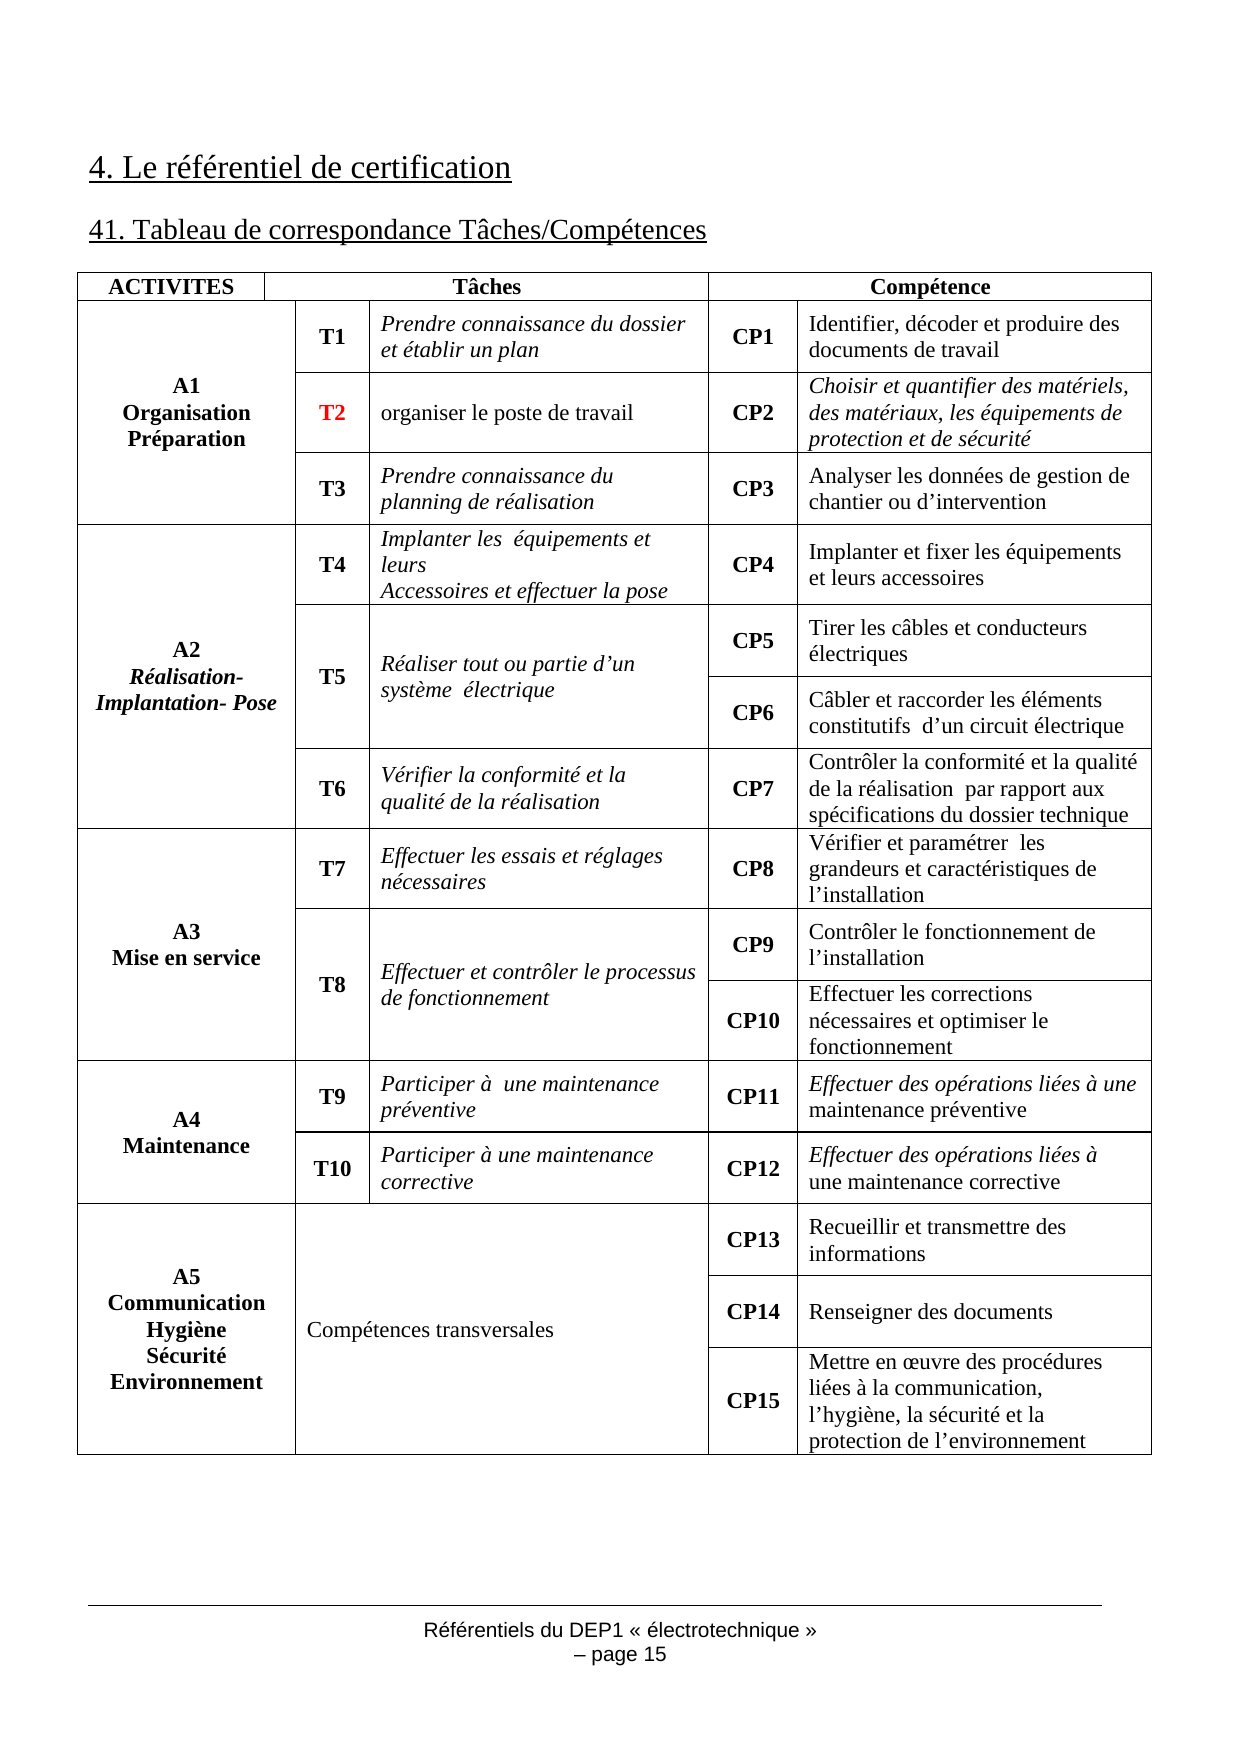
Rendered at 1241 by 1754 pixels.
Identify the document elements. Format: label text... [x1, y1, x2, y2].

table_cell Effectuer et contrôler le processus de fonctionnement [370, 909, 708, 1059]
table_cell T2 [296, 373, 369, 452]
table_cell CP14 [709, 1276, 797, 1347]
table_header ACTIVITES [78, 273, 264, 300]
table_cell CP10 [709, 981, 797, 1059]
table_cell CP11 [709, 1061, 797, 1131]
table_cell Prendre connaissance du planning de réalisation [370, 453, 708, 523]
table_header Tâches [265, 273, 708, 300]
table_cell Prendre connaissance du dossier et établir un plan [370, 301, 708, 372]
table_cell CP8 [709, 829, 797, 908]
table_cell CP15 [709, 1348, 797, 1453]
table_cell CP1 [709, 301, 797, 372]
table_cell Recueillir et transmettre des informations [798, 1204, 1151, 1275]
table_cell T7 [296, 829, 369, 908]
table_cell Effectuer des opérations liées à une maintenance corrective [798, 1133, 1151, 1203]
table_cell A5 Communication Hygiène Sécurité Environnement [78, 1204, 295, 1453]
table_cell Effectuer les corrections nécessaires et optimiser le fonctionnement [798, 981, 1151, 1059]
table_cell Contrôler la conformité et la qualité de la réalisation par rapport aux spécifications du dossier technique [798, 749, 1151, 827]
table_cell T3 [296, 453, 369, 523]
table_cell Implanter et fixer les équipements et leurs accessoires [798, 525, 1151, 604]
table_cell T8 [296, 909, 369, 1059]
table_cell organiser le poste de travail [370, 373, 708, 452]
table_cell T4 [296, 525, 369, 604]
table_cell CP12 [709, 1133, 797, 1203]
table_cell A2 Réalisation-Implantation- Pose [78, 525, 295, 827]
table_cell A1 Organisation Préparation [78, 301, 295, 523]
table_cell Identifier, décoder et produire des documents de travail [798, 301, 1151, 372]
table_cell T6 [296, 749, 369, 827]
table_cell CP7 [709, 749, 797, 827]
table_cell T5 [296, 605, 369, 747]
table_cell Mettre en œuvre des procédures liées à la communication, l’hygiène, la sécurité et la protection de l’environnement [798, 1348, 1151, 1453]
table_cell Réaliser tout ou partie d’un système électrique [370, 605, 708, 747]
table_cell Choisir et quantifier des matériels, des matériaux, les équipements de protection et de sécurité [798, 373, 1151, 452]
table_cell Analyser les données de gestion de chantier ou d’intervention [798, 453, 1151, 523]
table_cell Participer à une maintenance préventive [370, 1061, 708, 1131]
table_cell T9 [296, 1061, 369, 1131]
table_cell A3 Mise en service [78, 829, 295, 1059]
table_cell Tirer les câbles et conducteurs électriques [798, 605, 1151, 676]
table_cell Implanter les équipements et leurs Accessoires et effectuer la pose [370, 525, 708, 604]
table_cell CP2 [709, 373, 797, 452]
table_cell A4 Maintenance [78, 1061, 295, 1203]
table_cell Vérifier et paramétrer les grandeurs et caractéristiques de l’installation [798, 829, 1151, 908]
table_cell Effectuer des opérations liées à une maintenance préventive [798, 1061, 1151, 1131]
table_cell CP9 [709, 909, 797, 979]
table_cell T10 [296, 1133, 369, 1203]
table_cell Renseigner des documents [798, 1276, 1151, 1347]
table_cell CP6 [709, 677, 797, 747]
table_cell Effectuer les essais et réglages nécessaires [370, 829, 708, 908]
table_cell CP13 [709, 1204, 797, 1275]
text 4. Le référentiel de certification [89, 148, 1152, 186]
table_cell CP3 [709, 453, 797, 523]
table_header Compétence [709, 273, 1151, 300]
text 41. Tableau de correspondance Tâches/Compétences [89, 212, 1152, 246]
table_cell CP5 [709, 605, 797, 676]
table_cell Participer à une maintenance corrective [370, 1133, 708, 1203]
table_cell Contrôler le fonctionnement de l’installation [798, 909, 1151, 979]
table_cell Vérifier la conformité et la qualité de la réalisation [370, 749, 708, 827]
table_cell CP4 [709, 525, 797, 604]
table_cell Câbler et raccorder les éléments constitutifs d’un circuit électrique [798, 677, 1151, 747]
table_cell T1 [296, 301, 369, 372]
table_cell Compétences transversales [296, 1204, 708, 1453]
